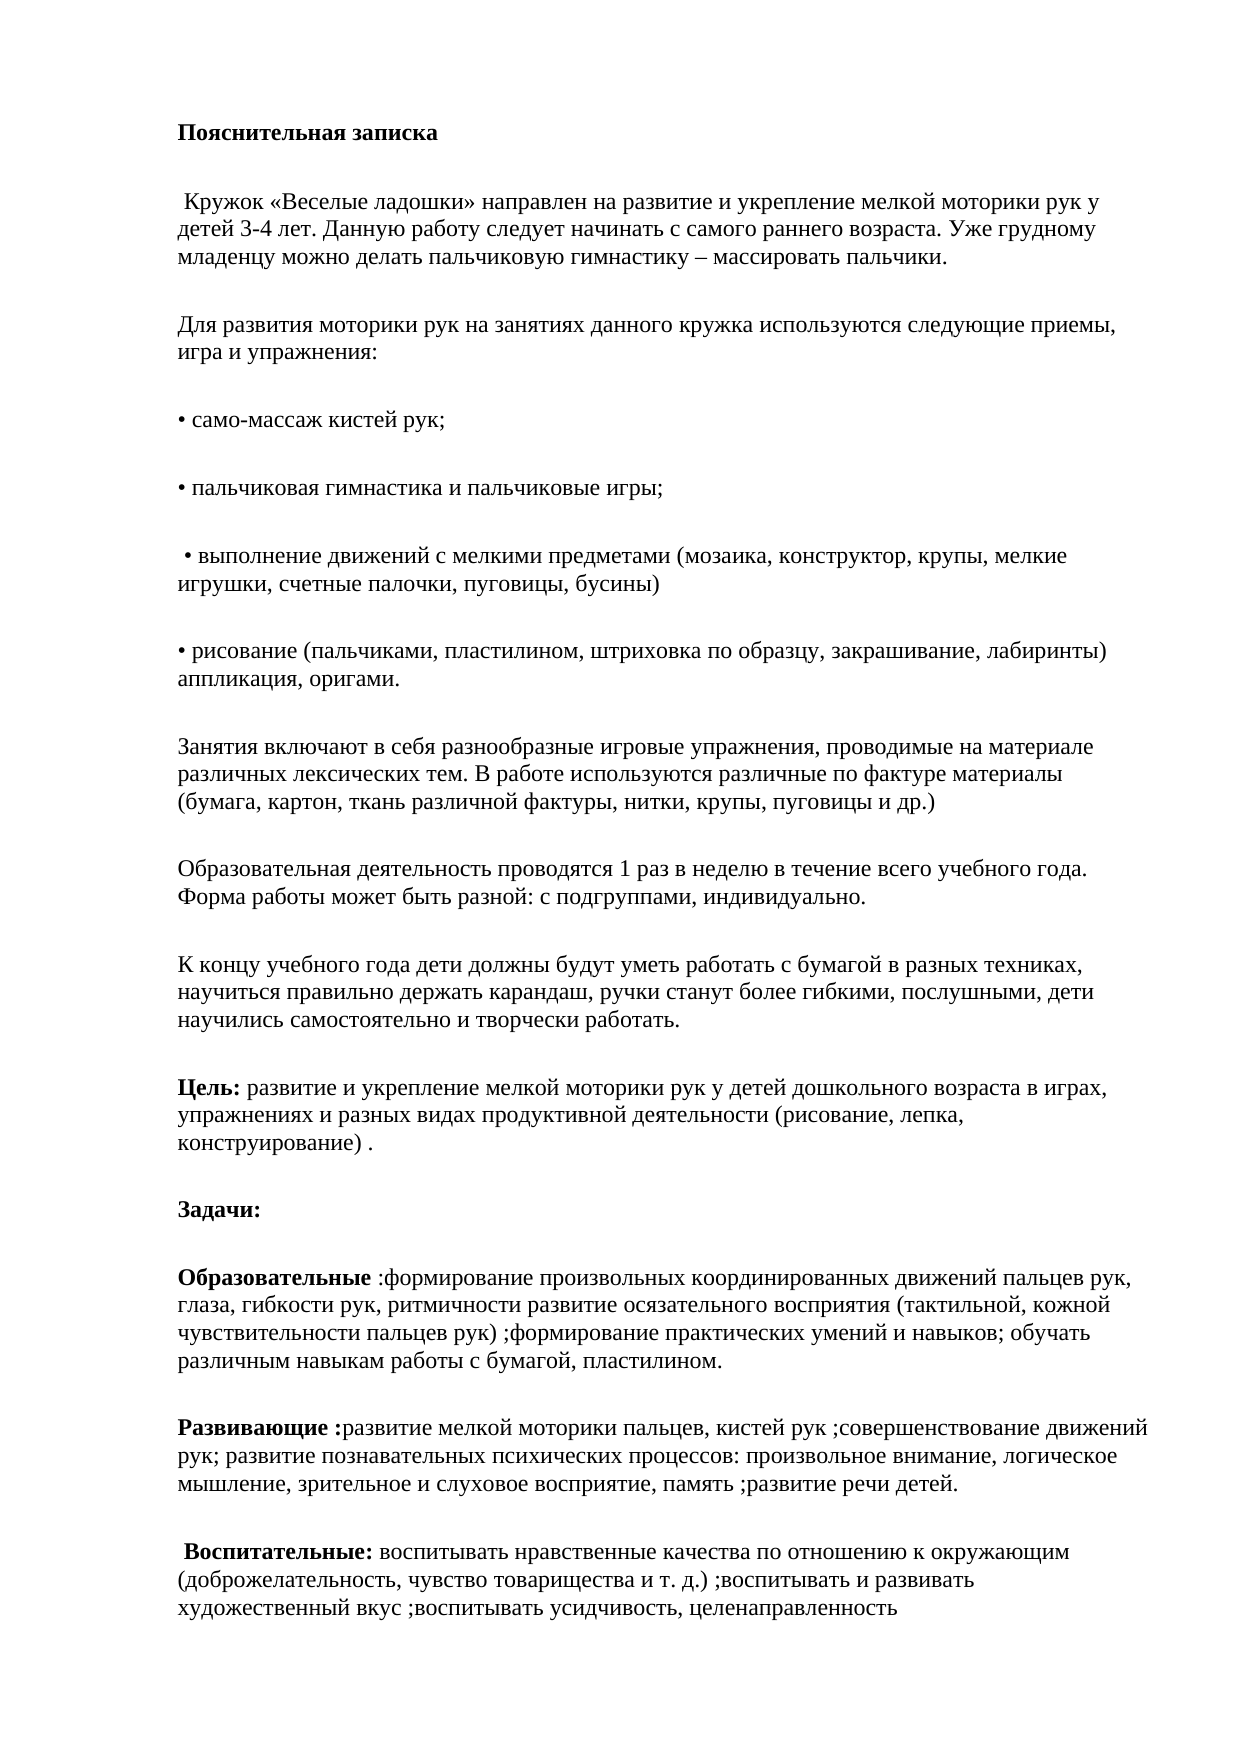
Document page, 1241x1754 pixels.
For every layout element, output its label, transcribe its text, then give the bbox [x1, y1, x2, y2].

text Для развития моторики рук на занятиях данного кружка используются следующие приемы, игра и упражнения: [177, 310, 1152, 365]
text Воспитательные: воспитывать нравственные качества по отношению к окружающим (доброжелательность, чувство товарищества и т. д.) ;воспитывать и развивать художественный вкус ;воспитывать усидчивость, целенаправленность [177, 1536, 1152, 1620]
text Задачи: [177, 1195, 1152, 1223]
text К концу учебного года дети должны будут уметь работать с бумагой в разных техниках, научиться правильно держать карандаш, ручки станут более гибкими, послушными, дети научились самостоятельно и творчески работать. [177, 950, 1152, 1032]
text Цель: развитие и укрепление мелкой моторики рук у детей дошкольного возраста в играх, упражнениях и разных видах продуктивной деятельности (рисование, лепка, конструирование) . [177, 1072, 1152, 1155]
text • само-массаж кистей рук; [177, 405, 1152, 432]
text • пальчиковая гимнастика и пальчиковые игры; [177, 472, 1152, 500]
text Занятия включают в себя разнообразные игровые упражнения, проводимые на материале различных лексических тем. В работе используются различные по фактуре материалы (бумага, картон, ткань различной фактуры, нитки, крупы, пуговицы и др.) [177, 732, 1152, 814]
text Пояснительная записка [177, 118, 1152, 146]
text • рисование (пальчиками, пластилином, штриховка по образцу, закрашивание, лабиринты) аппликация, оригами. [177, 636, 1152, 692]
text • выполнение движений с мелкими предметами (мозаика, конструктор, крупы, мелкие игрушки, счетные палочки, пуговицы, бусины) [177, 540, 1152, 596]
text Образовательные :формирование произвольных координированных движений пальцев рук, глаза, гибкости рук, ритмичности развитие осязательного восприятия (тактильной, кожной чувствительности пальцев рук) ;формирование практических умений и навыков; обучать различным навыкам работы с бумагой, пластилином. [177, 1263, 1152, 1373]
text Развивающие :развитие мелкой моторики пальцев, кистей рук ;совершенствование движений рук; развитие познавательных психических процессов: произвольное внимание, логическое мышление, зрительное и слуховое восприятие, память ;развитие речи детей. [177, 1413, 1152, 1496]
text Образовательная деятельность проводятся 1 раз в неделю в течение всего учебного года. Форма работы может быть разной: с подгруппами, индивидуально. [177, 854, 1152, 910]
text Кружок «Веселые ладошки» направлен на развитие и укрепление мелкой моторики рук у детей 3-4 лет. Данную работу следует начинать с самого раннего возраста. Уже грудному младенцу можно делать пальчиковую гимнастику – массировать пальчики. [177, 186, 1152, 270]
